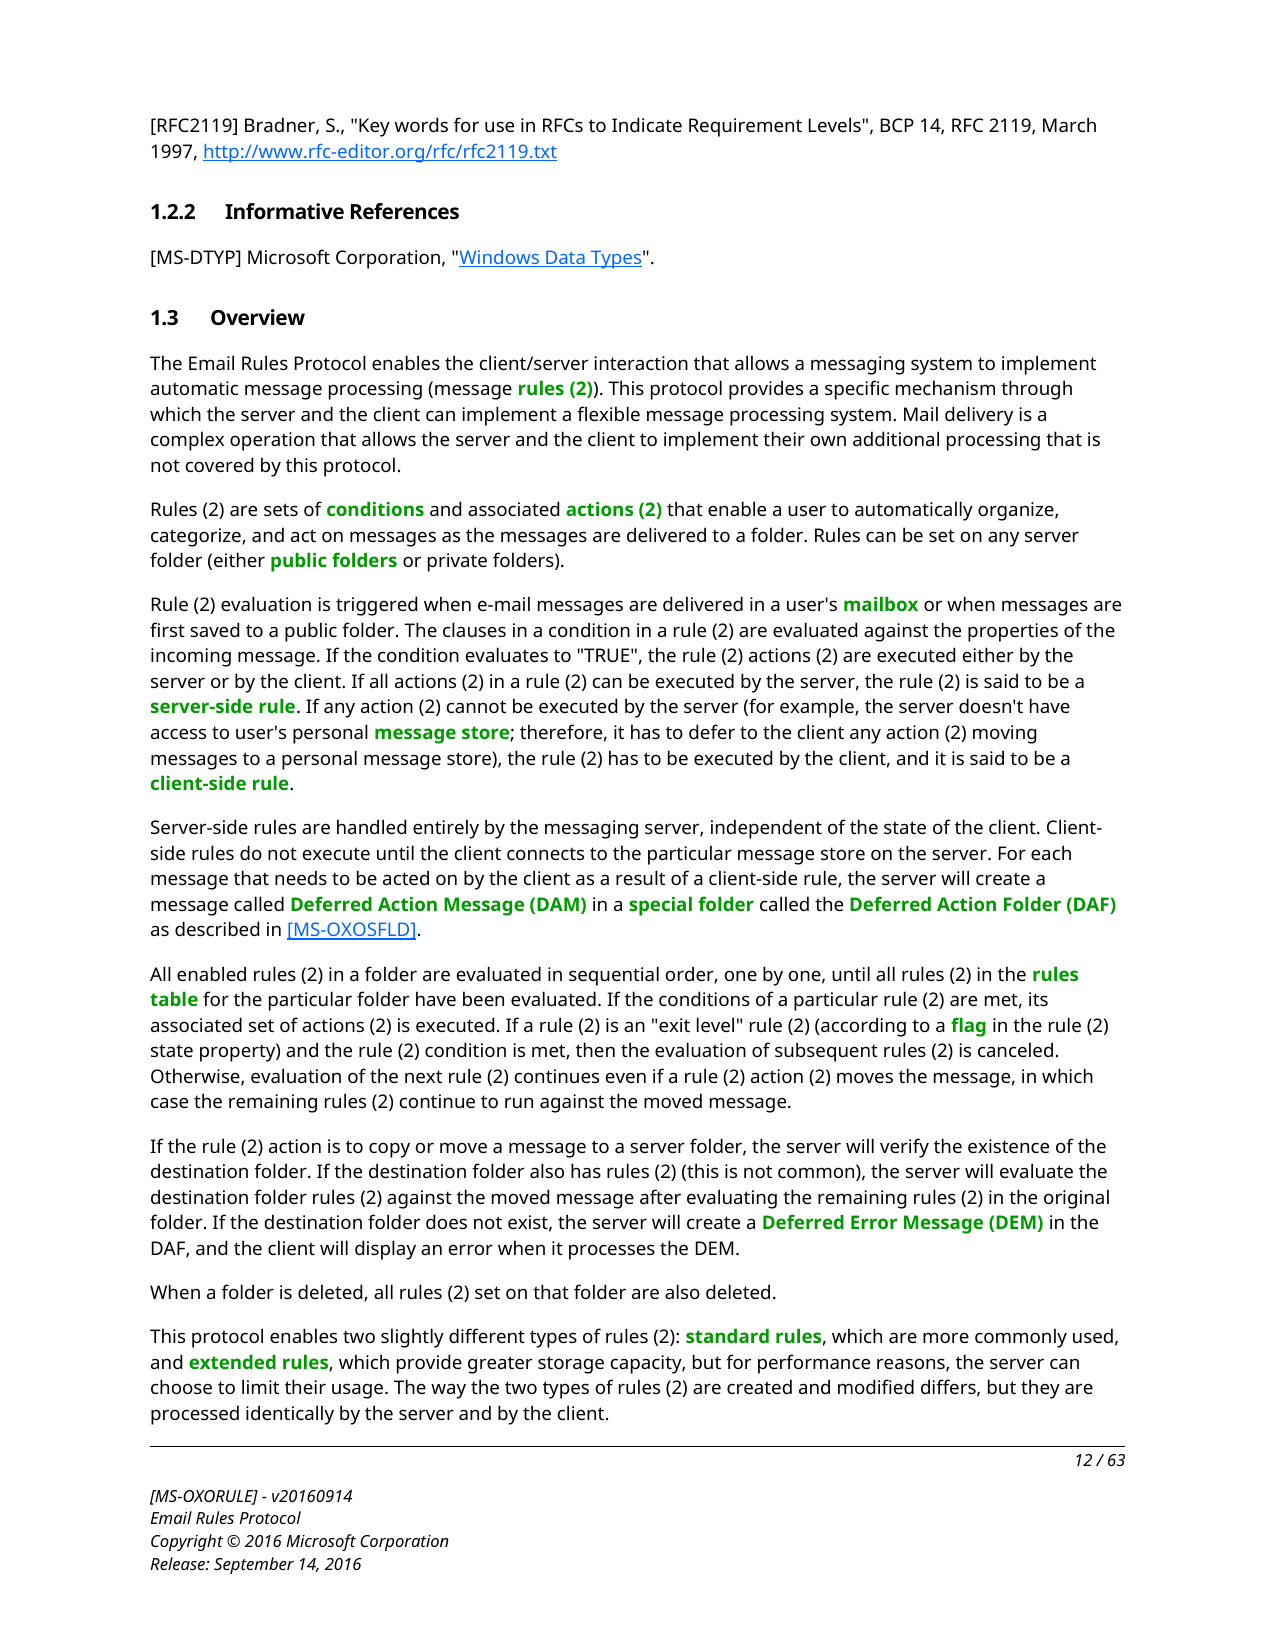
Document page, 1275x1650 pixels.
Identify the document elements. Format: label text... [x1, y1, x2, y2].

text All enabled rules (2) in a folder are evaluated in sequential order, one by one, until all rules (2) in the rules table for the particular folder have been evaluated. If the conditions of a particular rule (2) are met, its associated set of actions (2) is executed. If a rule (2) is an "exit level" rule (2) (according to a flag in the rule (2) state property) and the rule (2) condition is met, then the evaluation of subsequent rules (2) is canceled. Otherwise, evaluation of the next rule (2) continues even if a rule (2) action (2) moves the message, in which case the remaining rules (2) continue to run against the moved message. [150, 961, 1125, 1114]
text When a folder is deleted, all rules (2) set on that folder are also deleted. [150, 1279, 1125, 1305]
text [RFC2119] Bradner, S., "Key words for use in RFCs to Indicate Requirement Levels", BCP 14, RFC 2119, March 1997, http://www.rfc-editor.org/rfc/rfc2119.txt [150, 112, 1125, 163]
text [MS-DTYP] Microsoft Corporation, "Windows Data Types". [150, 244, 1125, 269]
text This protocol enables two slightly different types of rules (2): standard rules, which are more commonly used, and extended rules, which provide greater storage capacity, but for performance reasons, the server can choose to limit their usage. The way the two types of rules (2) are created and modified differs, but they are processed identically by the server and by the client. [150, 1323, 1125, 1426]
text Rule (2) evaluation is triggered when e-mail messages are delivered in a user's mailbox or when messages are first saved to a public folder. The clauses in a condition in a rule (2) are evaluated against the properties of the incoming message. If the condition evaluates to "TRUE", the rule (2) actions (2) are executed either by the server or by the client. If all actions (2) in a rule (2) can be executed by the server, the rule (2) is said to be a server-side rule. If any action (2) cannot be executed by the server (for example, the server doesn't have access to user's personal message store; therefore, it has to defer to the client any action (2) moving messages to a personal message store), the rule (2) has to be executed by the client, and it is said to be a client-side rule. [150, 592, 1125, 796]
text Server-side rules are handled entirely by the messaging server, independent of the state of the client. Client-side rules do not execute until the client connects to the particular message store on the server. For each message that needs to be acted on by the client as a result of a client-side rule, the server will create a message called Deferred Action Message (DAM) in a special folder called the Deferred Action Folder (DAF) as described in [MS-OXOSFLD]. [150, 815, 1125, 942]
text If the rule (2) action is to copy or move a message to a server folder, the server will verify the existence of the destination folder. If the destination folder also has rules (2) (this is not common), the server will evaluate the destination folder rules (2) against the moved message after evaluating the remaining rules (2) in the original folder. If the destination folder does not exist, the server will create a Deferred Error Message (DEM) in the DAF, and the client will display an error when it processes the DEM. [150, 1133, 1125, 1261]
text Rules (2) are sets of conditions and associated actions (2) that enable a user to automatically organize, categorize, and act on messages as the messages are delivered to a folder. Rules can be set on any server folder (either public folders or private folders). [150, 496, 1125, 573]
subtitle Informative References [150, 197, 1125, 225]
subtitle Overview [150, 303, 1125, 331]
text The Email Rules Protocol enables the client/server interaction that allows a messaging system to implement automatic message processing (message rules (2)). This protocol provides a specific mechanism through which the server and the client can implement a flexible message processing system. Mail delivery is a complex operation that allows the server and the client to implement their own additional processing that is not covered by this protocol. [150, 350, 1125, 478]
